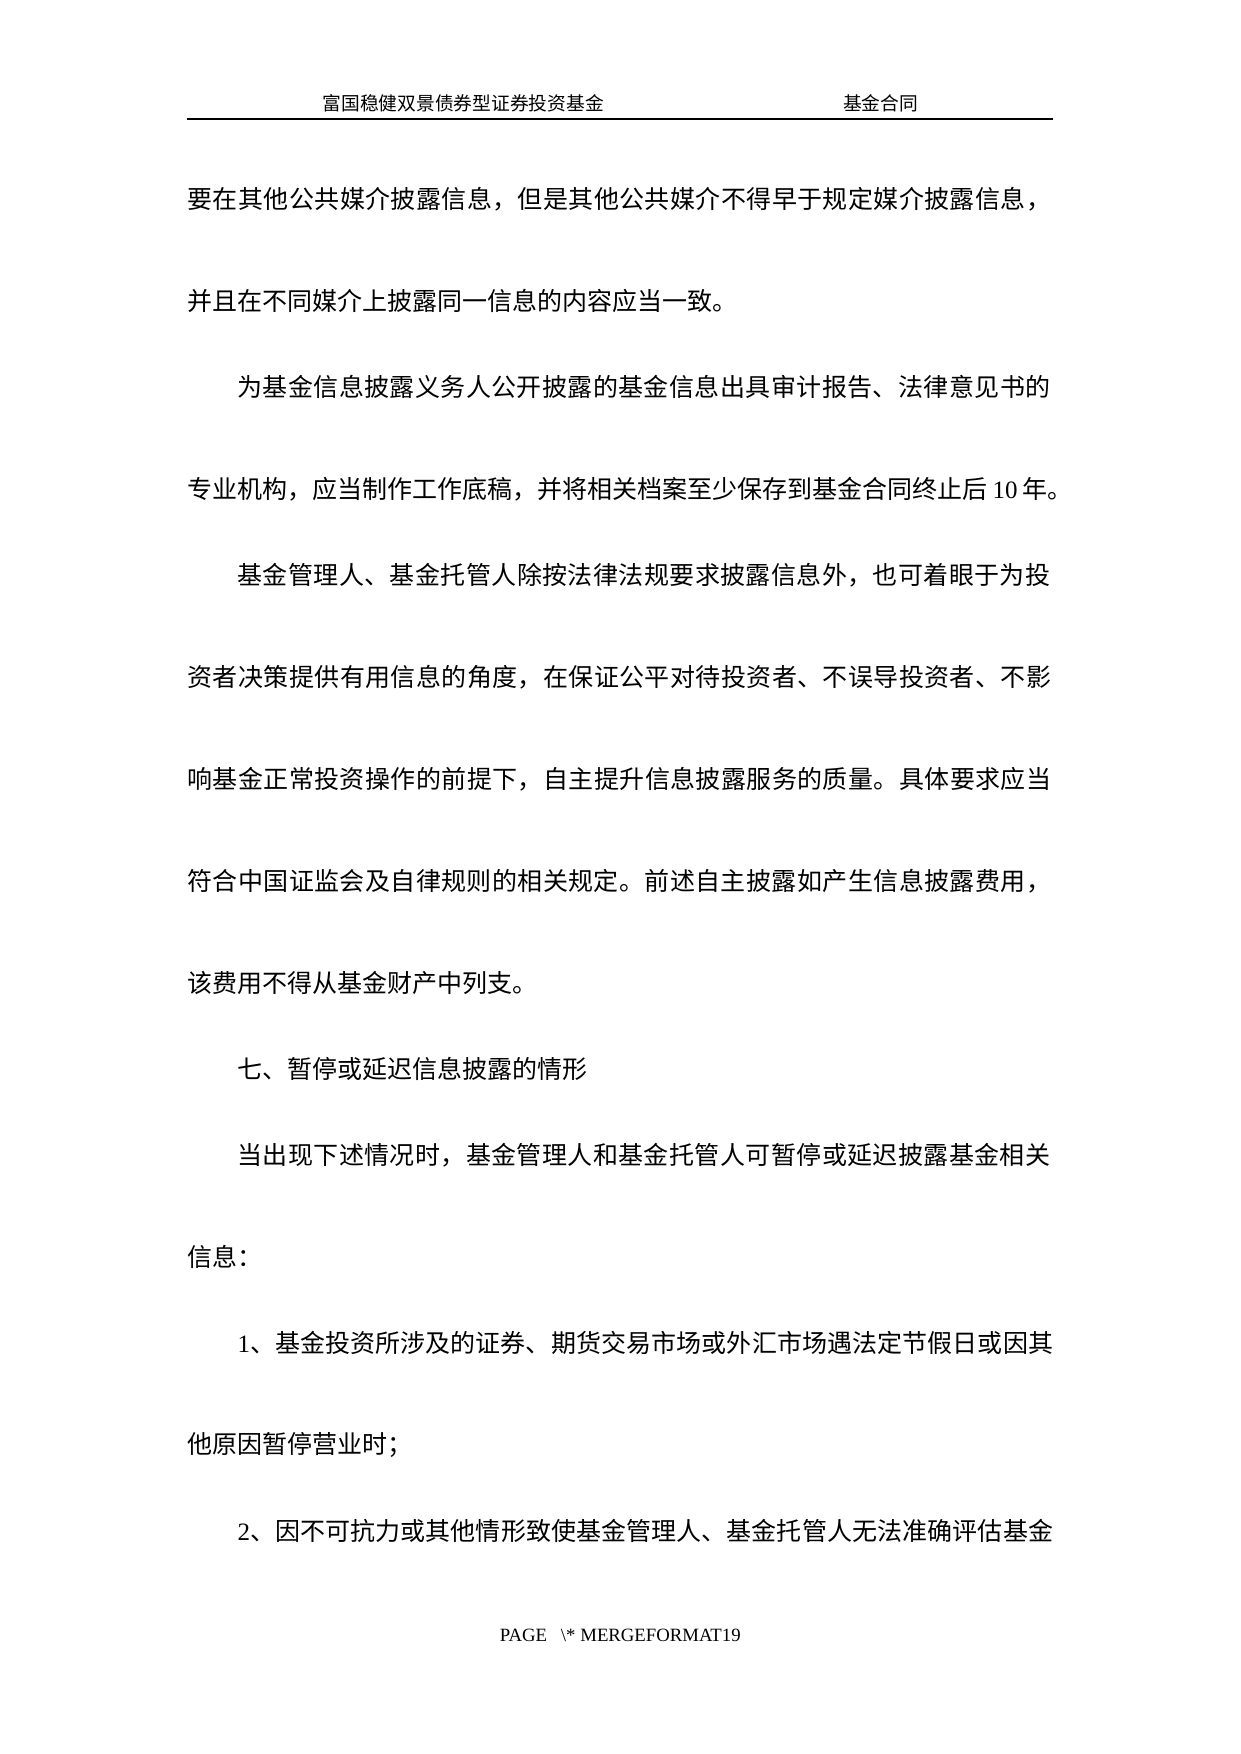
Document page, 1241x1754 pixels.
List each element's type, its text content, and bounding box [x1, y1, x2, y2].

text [187, 1495, 1053, 1563]
text 1、基金投资所涉及的证券、期货交易市场或外汇市场遇法定节假日或因其他原因暂停营业时； [187, 1307, 1053, 1477]
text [187, 164, 1053, 334]
text 基金管理人、基金托管人除按法律法规要求披露信息外，也可着眼于为投资者决策提供有用信息的角度，在保证公平对待投资者、不误导投资者、不影响基金正常投资操作的前提下，自主提升信息披露服务的质量。具体要求应当符合中国证监会及自律规则的相关规定。前述自主披露如产生信息披露费用，该费用不得从基金财产中列支。 [187, 540, 1053, 1015]
text 当出现下述情况时，基金管理人和基金托管人可暂停或延迟披露基金相关信息： [187, 1119, 1053, 1289]
text 七、暂停或延迟信息披露的情形 [187, 1033, 1053, 1101]
text 为基金信息披露义务人公开披露的基金信息出具审计报告、法律意见书的专业机构，应当制作工作底稿，并将相关档案至少保存到基金合同终止后10年。 [187, 352, 1053, 522]
